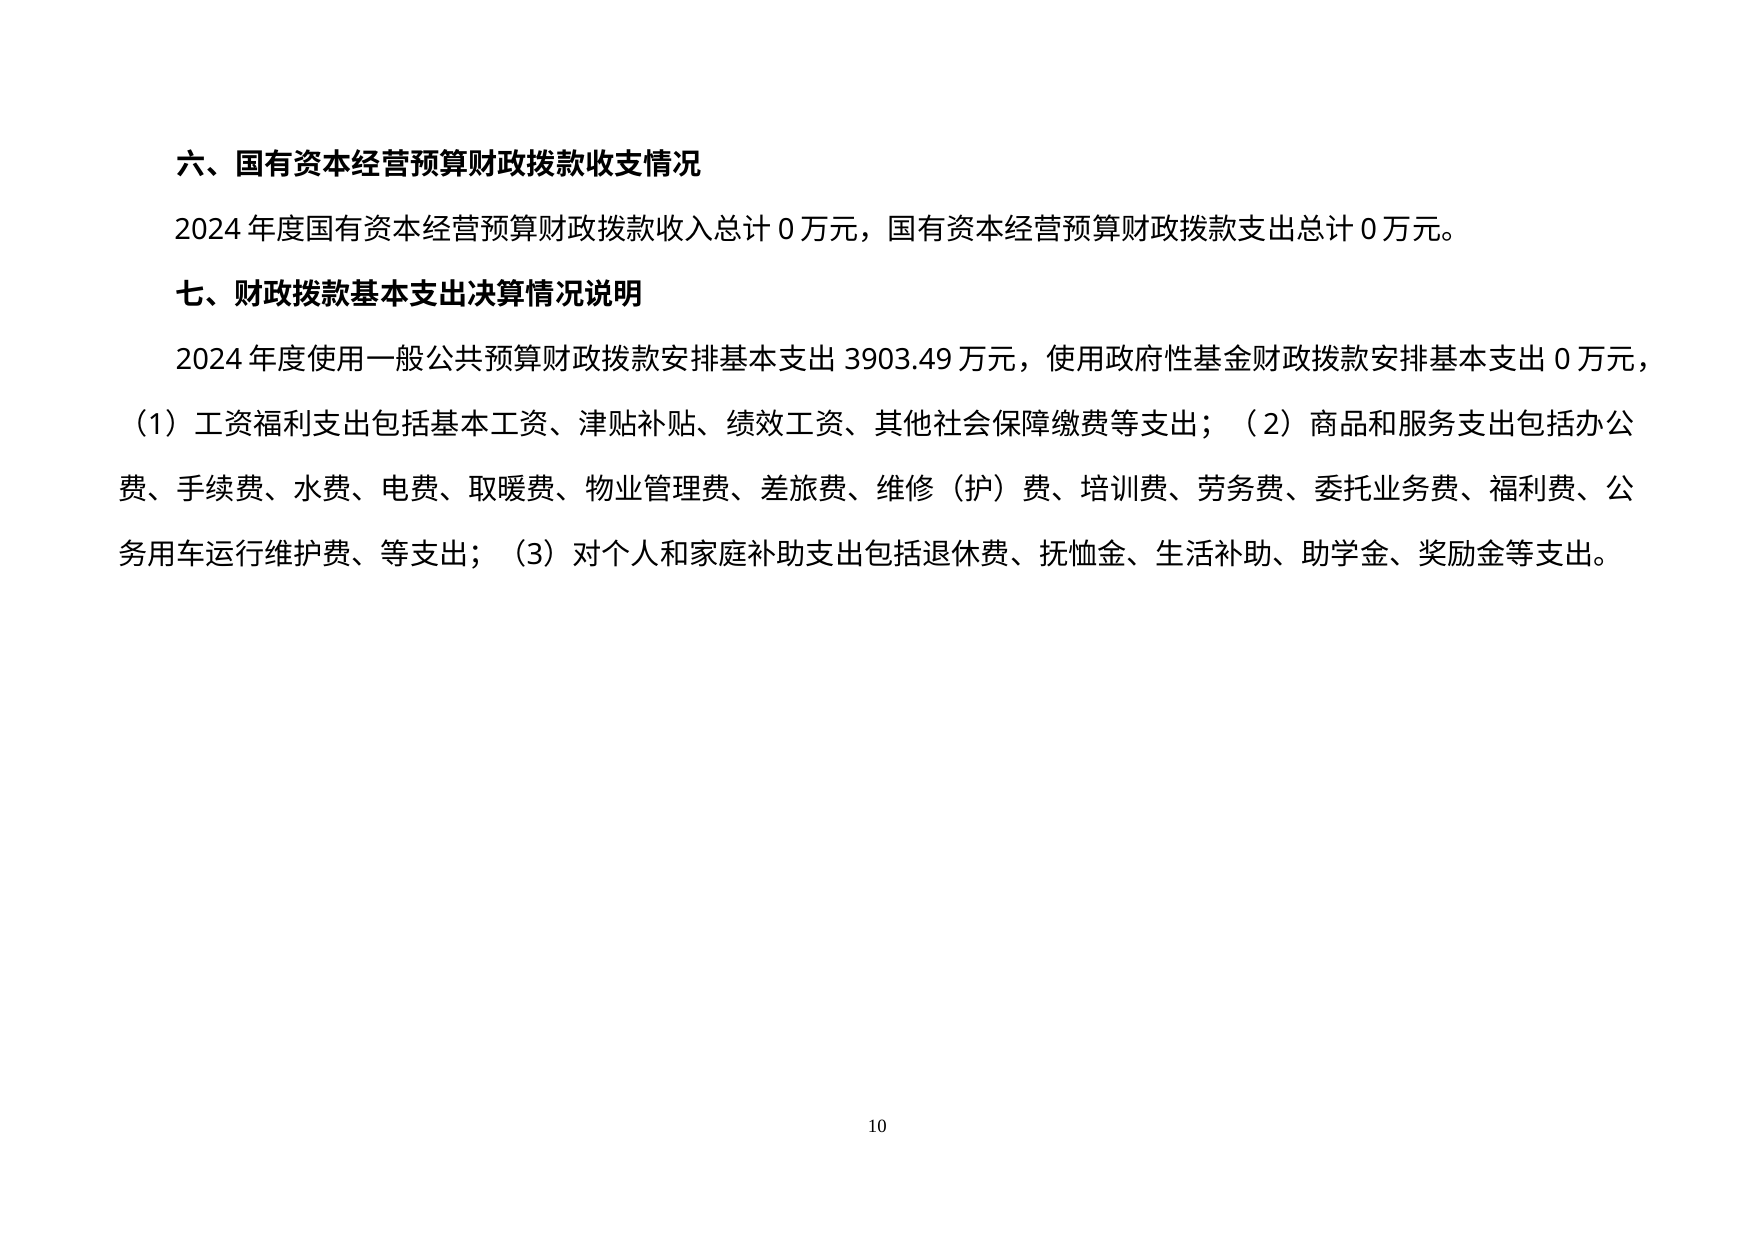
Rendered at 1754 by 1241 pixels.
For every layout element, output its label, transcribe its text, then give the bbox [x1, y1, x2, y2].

text 2024年度国有资本经营预算财政拨款收入总计0万元，国有资本经营预算财政拨款支出总计0万元。 [118, 194, 1636, 259]
text 2024年度使用一般公共预算财政拨款安排基本支出3903.49万元，使用政府性基金财政拨款安排基本支出0万元，（1）工资福利支出包括基本工资、津贴补贴、绩效工资、其他社会保障缴费等支出；（2）商品和服务支出包括办公费、手续费、水费、电费、取暖费、物业管理费、差旅费、维修（护）费、培训费、劳务费、委托业务费、福利费、公务用车运行维护费、等支出；（3）对个人和家庭补助支出包括退休费、抚恤金、生活补助、助学金、奖励金等支出。 [118, 324, 1636, 584]
text 六、国有资本经营预算财政拨款收支情况 [118, 129, 1636, 194]
text 七、财政拨款基本支出决算情况说明 [118, 259, 1636, 324]
